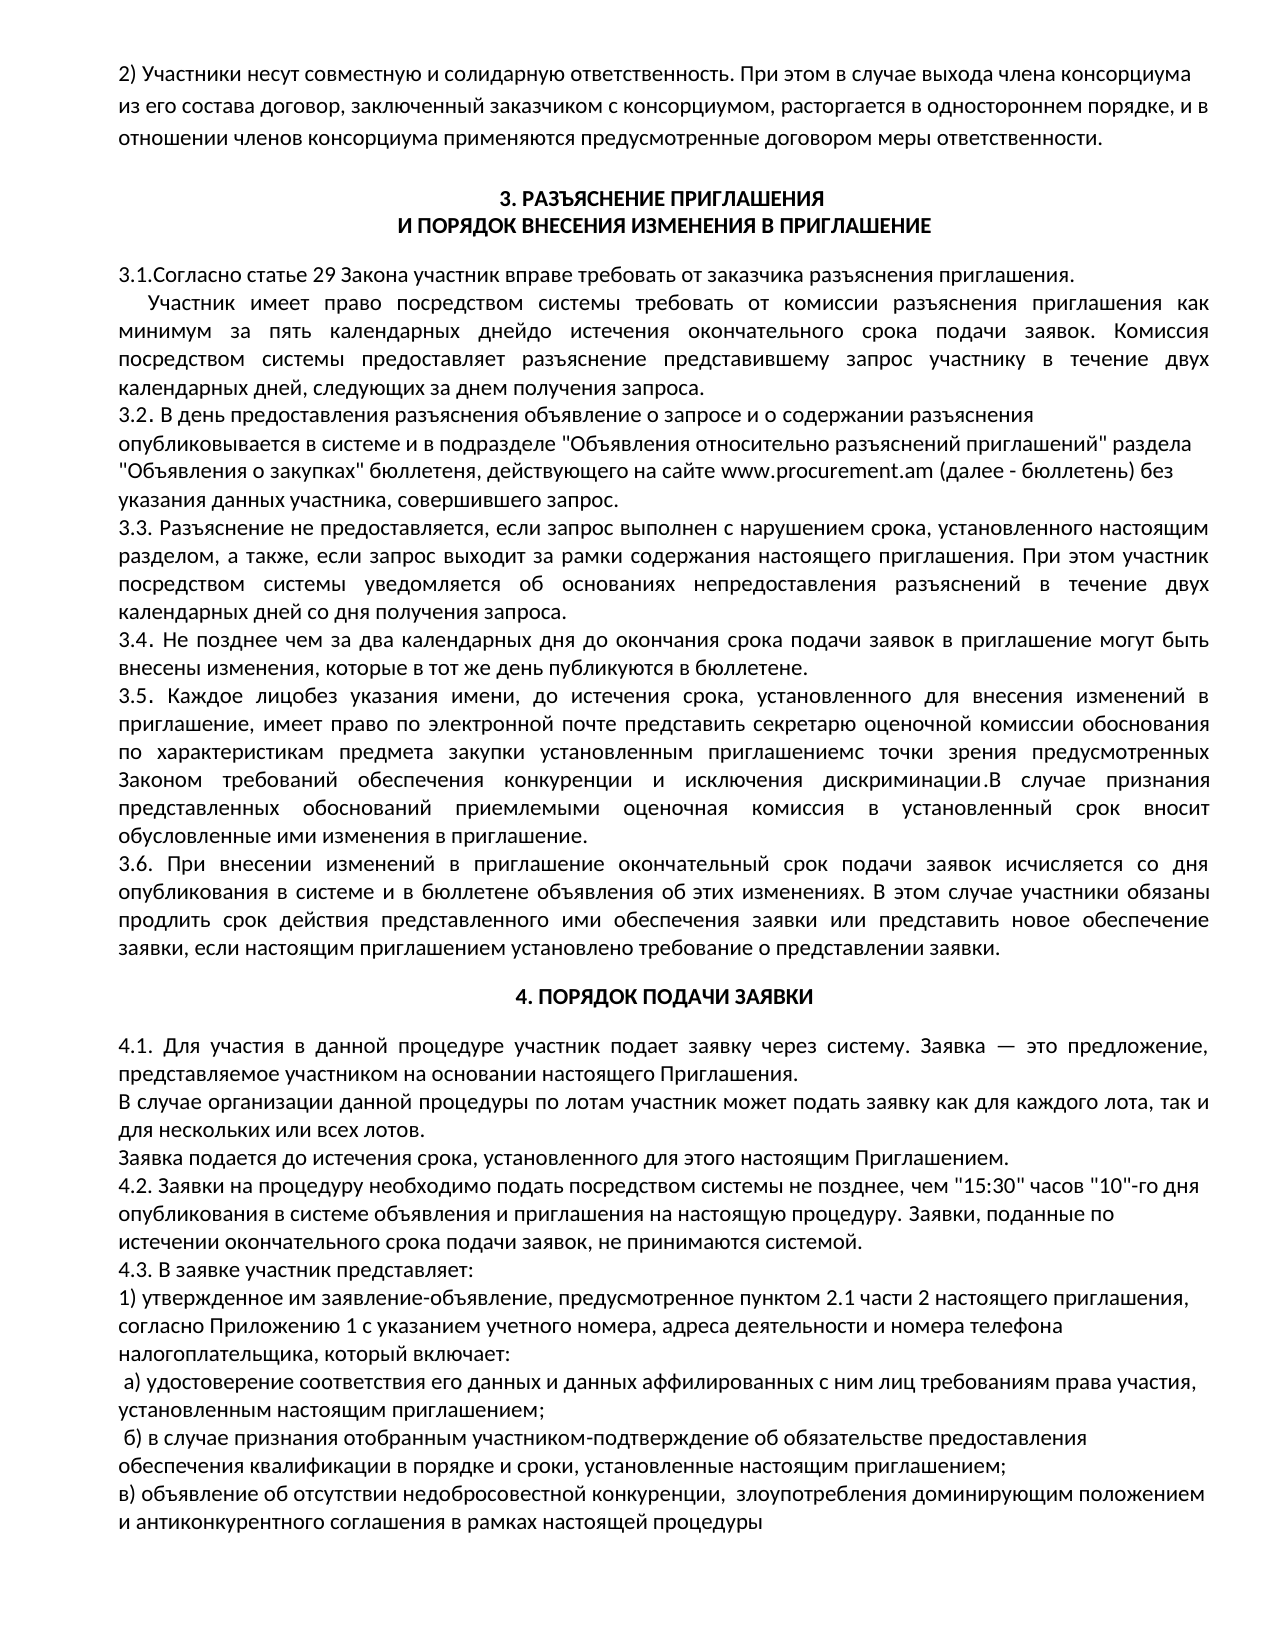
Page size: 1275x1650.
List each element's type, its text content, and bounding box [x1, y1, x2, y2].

text 4.2. Заявки на процедуру необходимо подать посредством системы не позднее, чем "15:30" часов "10"-го дня опубликования в системе объявления и приглашения на настоящую процедуру. Заявки, поданные по истечении окончательного срока подачи заявок, не принимаются системой. [118, 1171, 1211, 1255]
text б) в случае признания отобранным участником-подтверждение об обязательстве предоставления обеспечения квалификации в порядке и сроки, установленные настоящим приглашением; [118, 1423, 1211, 1479]
text 3. РАЗЪЯСНЕНИЕ ПРИГЛАШЕНИЯ И ПОРЯДОК ВНЕСЕНИЯ ИЗМЕНЕНИЯ В ПРИГЛАШЕНИЕ [118, 184, 1211, 240]
text 4. ПОРЯДОК ПОДАЧИ ЗАЯВКИ [118, 982, 1211, 1010]
text 3.1.Согласно статье 29 Закона участник вправе требовать от заказчика разъяснения приглашения. [118, 261, 1211, 288]
text 1) утвержденное им заявление-объявление, предусмотренное пунктом 2.1 части 2 настоящего приглашения, согласно Приложению 1 с указанием учетного номера, адреса деятельности и номера телефона налогоплательщика, который включает: [118, 1283, 1211, 1367]
text 3.2․ В день предоставления разъяснения объявление о запросе и о содержании разъяснения опубликовывается в системе и в подразделе "Объявления относительно разъяснений приглашений" раздела "Объявления о закупках" бюллетеня, действующего на сайте www.procurement.am (далее - бюллетень) без указания данных участника, совершившего запрос. [118, 401, 1211, 513]
text 3.6. При внесении изменений в приглашение окончательный срок подачи заявок исчисляется со дня опубликования в системе и в бюллетене объявления об этих изменениях. В этом случае участники обязаны продлить срок действия представленного ими обеспечения заявки или представить новое обеспечение заявки, если настоящим приглашением установлено требование о представлении заявки. [118, 849, 1211, 961]
text В случае организации данной процедуры по лотам участник может подать заявку как для каждого лота, так и для нескольких или всех лотов. [118, 1087, 1211, 1143]
text в) объявление об отсутствии недобросовестной конкуренции, злоупотребления доминирующим положением и антиконкурентного соглашения в рамках настоящей процедуры [118, 1479, 1211, 1535]
text 3.4․ Не позднее чем за два календарных дня до окончания срока подачи заявок в приглашение могут быть внесены изменения, которые в тот же день публикуются в бюллетене. [118, 625, 1211, 681]
text 4.3. В заявке участник представляет: [118, 1255, 1211, 1283]
text Участник имеет право посредством системы требовать от комиссии разъяснения приглашения как минимум за пять календарных днейдо истечения окончательного срока подачи заявок. Комиссия посредством системы предоставляет разъяснение представившему запрос участнику в течение двух календарных дней, следующих за днем получения запроса. [118, 288, 1211, 401]
text 3.5․ Каждое лицобез указания имени, до истечения срока, установленного для внесения изменений в приглашение, имеет право по электронной почте представить секретарю оценочной комиссии обоснования по характеристикам предмета закупки установленным приглашениемс точки зрения предусмотренных Законом требований обеспечения конкуренции и исключения дискриминации.В случае признания представленных обоснований приемлемыми оценочная комиссия в установленный срок вносит обусловленные ими изменения в приглашение. [118, 681, 1211, 849]
text 3.3. Разъяснение не предоставляется, если запрос выполнен с нарушением срока, установленного настоящим разделом, а также, если запрос выходит за рамки содержания настоящего приглашения. При этом участник посредством системы уведомляется об основаниях непредоставления разъяснений в течение двух календарных дней со дня получения запроса. [118, 513, 1211, 625]
text а) удостоверение соответствия его данных и данных аффилированных с ним лиц требованиям права участия, установленным настоящим приглашением; [118, 1367, 1211, 1423]
list Заявка подается до истечения срока, установленного для этого настоящим Приглашением. [118, 1143, 1211, 1171]
text 4.1. Для участия в данной процедуре участник подает заявку через систему. Заявка — это предложение, представляемое участником на основании настоящего Приглашения. [118, 1031, 1211, 1087]
text 2) Участники несут совместную и солидарную ответственность. При этом в случае выхода члена консорциума из его состава договор, заключенный заказчиком с консорциумом, расторгается в одностороннем порядке, и в отношении членов консорциума применяются предусмотренные договором меры ответственности. [118, 59, 1211, 151]
